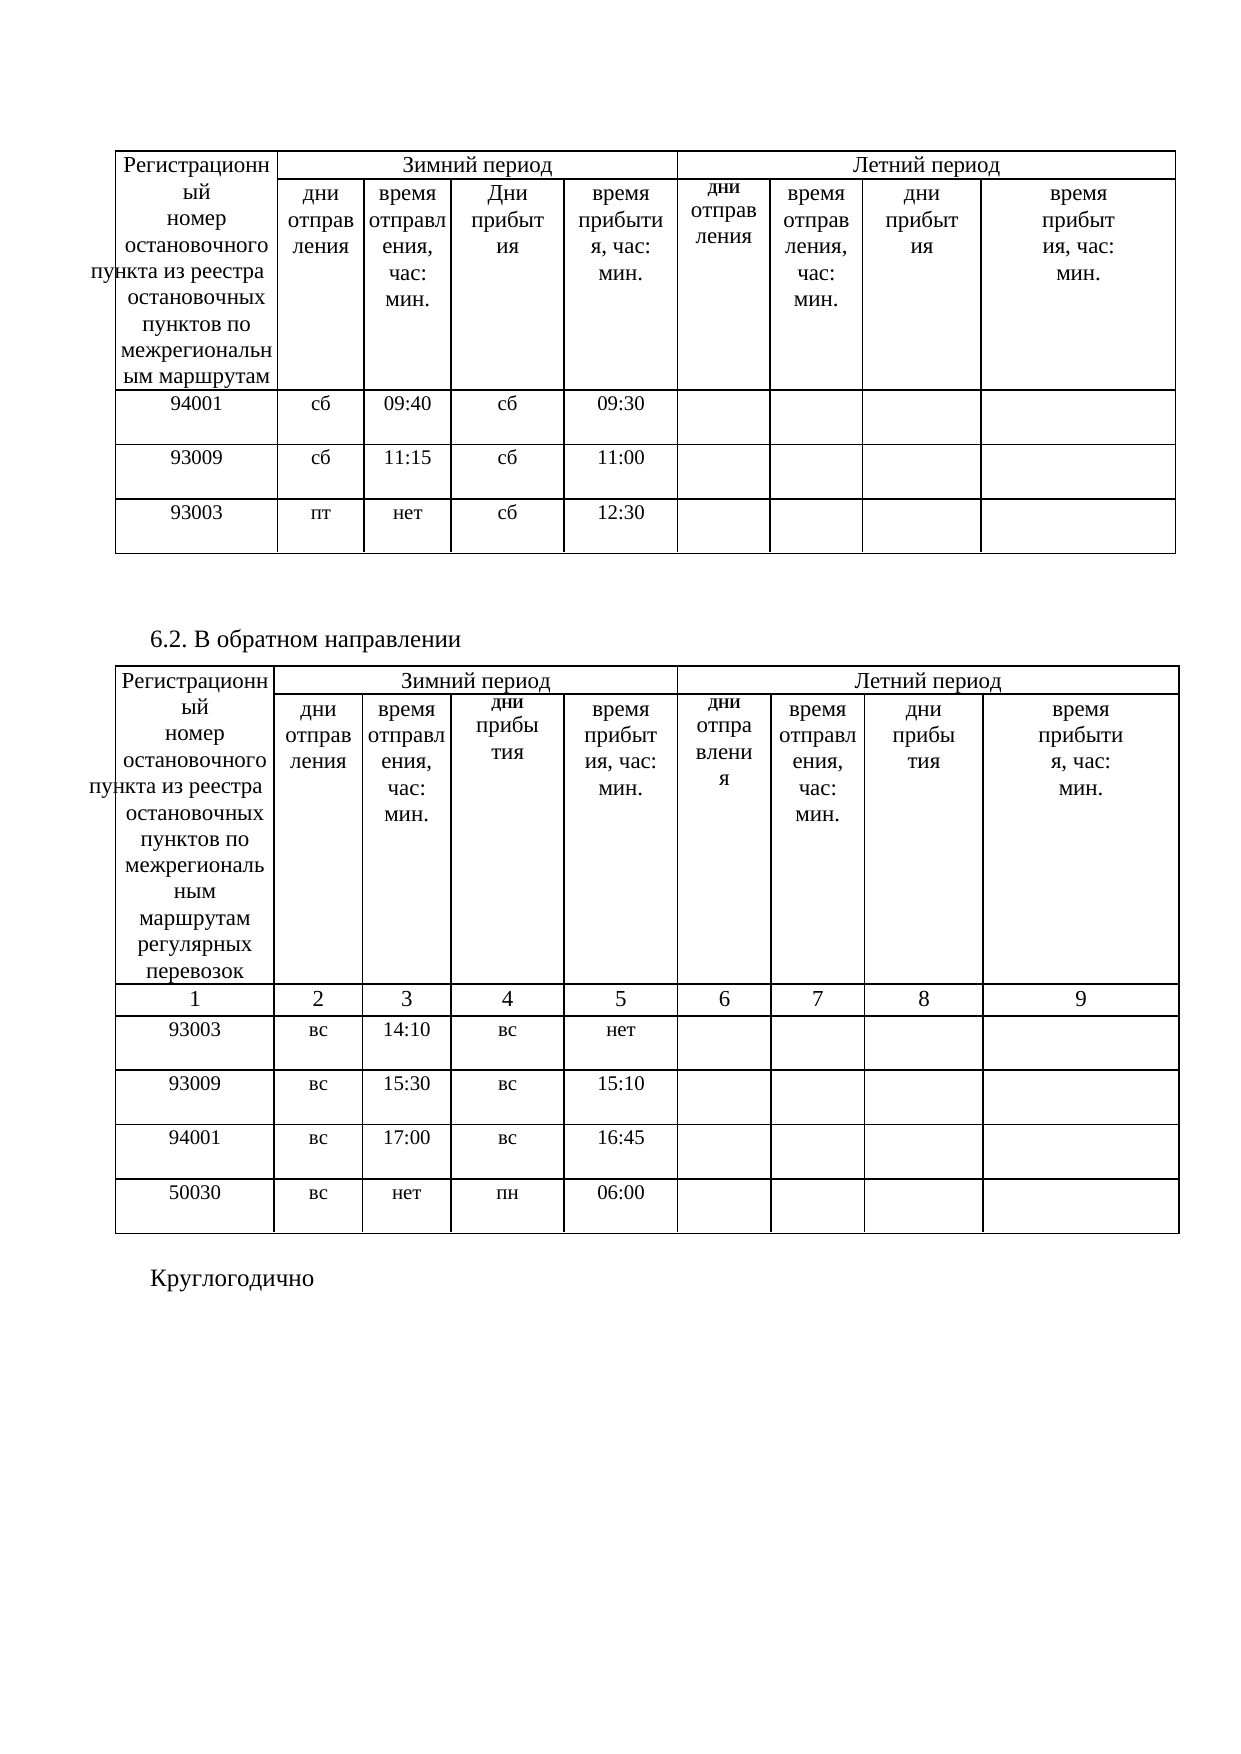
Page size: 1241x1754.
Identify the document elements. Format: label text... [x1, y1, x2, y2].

table_cell [678, 1017, 770, 1069]
table_cell пт [278, 500, 363, 552]
table_cell [771, 445, 862, 498]
table_header Регистрационный номер остановочного пункта из реестра остановочных пунктов по межрегиональным маршрутам регулярных перевозок [116, 667, 273, 983]
table_cell вс [452, 1017, 563, 1069]
table_cell 5 [565, 985, 677, 1015]
table_cell [678, 500, 769, 552]
table_cell 09:40 [365, 391, 450, 444]
table_cell [865, 1071, 982, 1124]
table_cell вс [452, 1071, 563, 1124]
table_cell [771, 500, 862, 552]
table_cell ДНИ отпра влени я [678, 695, 770, 983]
table_cell 7 [772, 985, 864, 1015]
table_cell 11:15 [365, 445, 450, 498]
table_cell [982, 500, 1175, 552]
table_cell 93003 [116, 500, 277, 552]
table_cell сб [278, 391, 363, 444]
table_cell время прибыти я, час: мин. [565, 180, 677, 389]
table_cell 11:00 [565, 445, 677, 498]
table_cell время отправл ения, час: мин. [365, 180, 450, 389]
text Круглогодично [150, 1263, 1090, 1291]
table_cell 17:00 [363, 1125, 450, 1178]
table_cell 3 [363, 985, 450, 1015]
table_cell дни прибыт ия [863, 180, 980, 389]
table_cell 93003 [116, 1017, 273, 1069]
table_cell [865, 1125, 982, 1178]
table_cell [678, 1180, 770, 1232]
table_cell дни отправ ления [275, 695, 362, 983]
table_cell [982, 391, 1175, 444]
table_cell [863, 500, 980, 552]
table_cell [771, 391, 862, 444]
table_cell нет [365, 500, 450, 552]
table_cell 8 [865, 985, 982, 1015]
table_cell время отправ ления, час: мин. [771, 180, 862, 389]
table_cell вс [275, 1071, 362, 1124]
table_cell 15:30 [363, 1071, 450, 1124]
table_cell сб [278, 445, 363, 498]
table_header Зимний период [275, 667, 677, 693]
table_cell время отправл ения, час: мин. [772, 695, 864, 983]
table_cell 50030 [116, 1180, 273, 1232]
table_cell [863, 445, 980, 498]
table_cell сб [452, 500, 563, 552]
table_cell [984, 1125, 1178, 1178]
table_cell 16:45 [565, 1125, 677, 1178]
table_cell 6 [678, 985, 770, 1015]
table_cell [678, 391, 769, 444]
table_cell 1 [116, 985, 273, 1015]
table_cell вс [452, 1125, 563, 1178]
table_cell [678, 445, 769, 498]
table_cell 14:10 [363, 1017, 450, 1069]
table_cell сб [452, 391, 563, 444]
table_cell ДНИ прибы тия [452, 695, 563, 983]
table_cell [984, 1017, 1178, 1069]
table_cell 94001 [116, 391, 277, 444]
table_cell нет [363, 1180, 450, 1232]
table_cell время прибыт ия, час: мин. [982, 180, 1175, 389]
table_cell 09:30 [565, 391, 677, 444]
table_cell 4 [452, 985, 563, 1015]
text 6.2. В обратном направлении [150, 624, 1090, 653]
table_header Зимний период [278, 152, 677, 178]
table_cell нет [565, 1017, 677, 1069]
table_cell время прибыти я, час: мин. [984, 695, 1178, 983]
table_cell [863, 391, 980, 444]
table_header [116, 152, 277, 389]
table_cell время прибыт ия, час: мин. [565, 695, 677, 983]
table_cell 15:10 [565, 1071, 677, 1124]
table_cell [772, 1180, 864, 1232]
table_cell 2 [275, 985, 362, 1015]
table_cell [984, 1180, 1178, 1232]
table_cell 06:00 [565, 1180, 677, 1232]
table_cell дни прибы тия [865, 695, 982, 983]
table_cell сб [452, 445, 563, 498]
table_cell [984, 1071, 1178, 1124]
table_cell 93009 [116, 1071, 273, 1124]
table_cell вс [275, 1017, 362, 1069]
table_cell [865, 1180, 982, 1232]
table_cell вс [275, 1125, 362, 1178]
table_cell 12:30 [565, 500, 677, 552]
table_cell ДНИ отправ ления [678, 180, 769, 389]
table_cell 9 [984, 985, 1178, 1015]
table_cell [865, 1017, 982, 1069]
table_cell [772, 1125, 864, 1178]
table_cell [982, 445, 1175, 498]
table_header Летний период [678, 667, 1178, 693]
table_cell [678, 1071, 770, 1124]
table_cell Дни прибыт ия [452, 180, 563, 389]
table_cell [772, 1071, 864, 1124]
table_cell [678, 1125, 770, 1178]
table_cell 94001 [116, 1125, 273, 1178]
table_cell дни отправ ления [278, 180, 363, 389]
table_cell вс [275, 1180, 362, 1232]
table_cell 93009 [116, 445, 277, 498]
table_cell [772, 1017, 864, 1069]
table_header Летний период [678, 152, 1175, 178]
table_cell время отправл ения, час: мин. [363, 695, 450, 983]
table_cell пн [452, 1180, 563, 1232]
